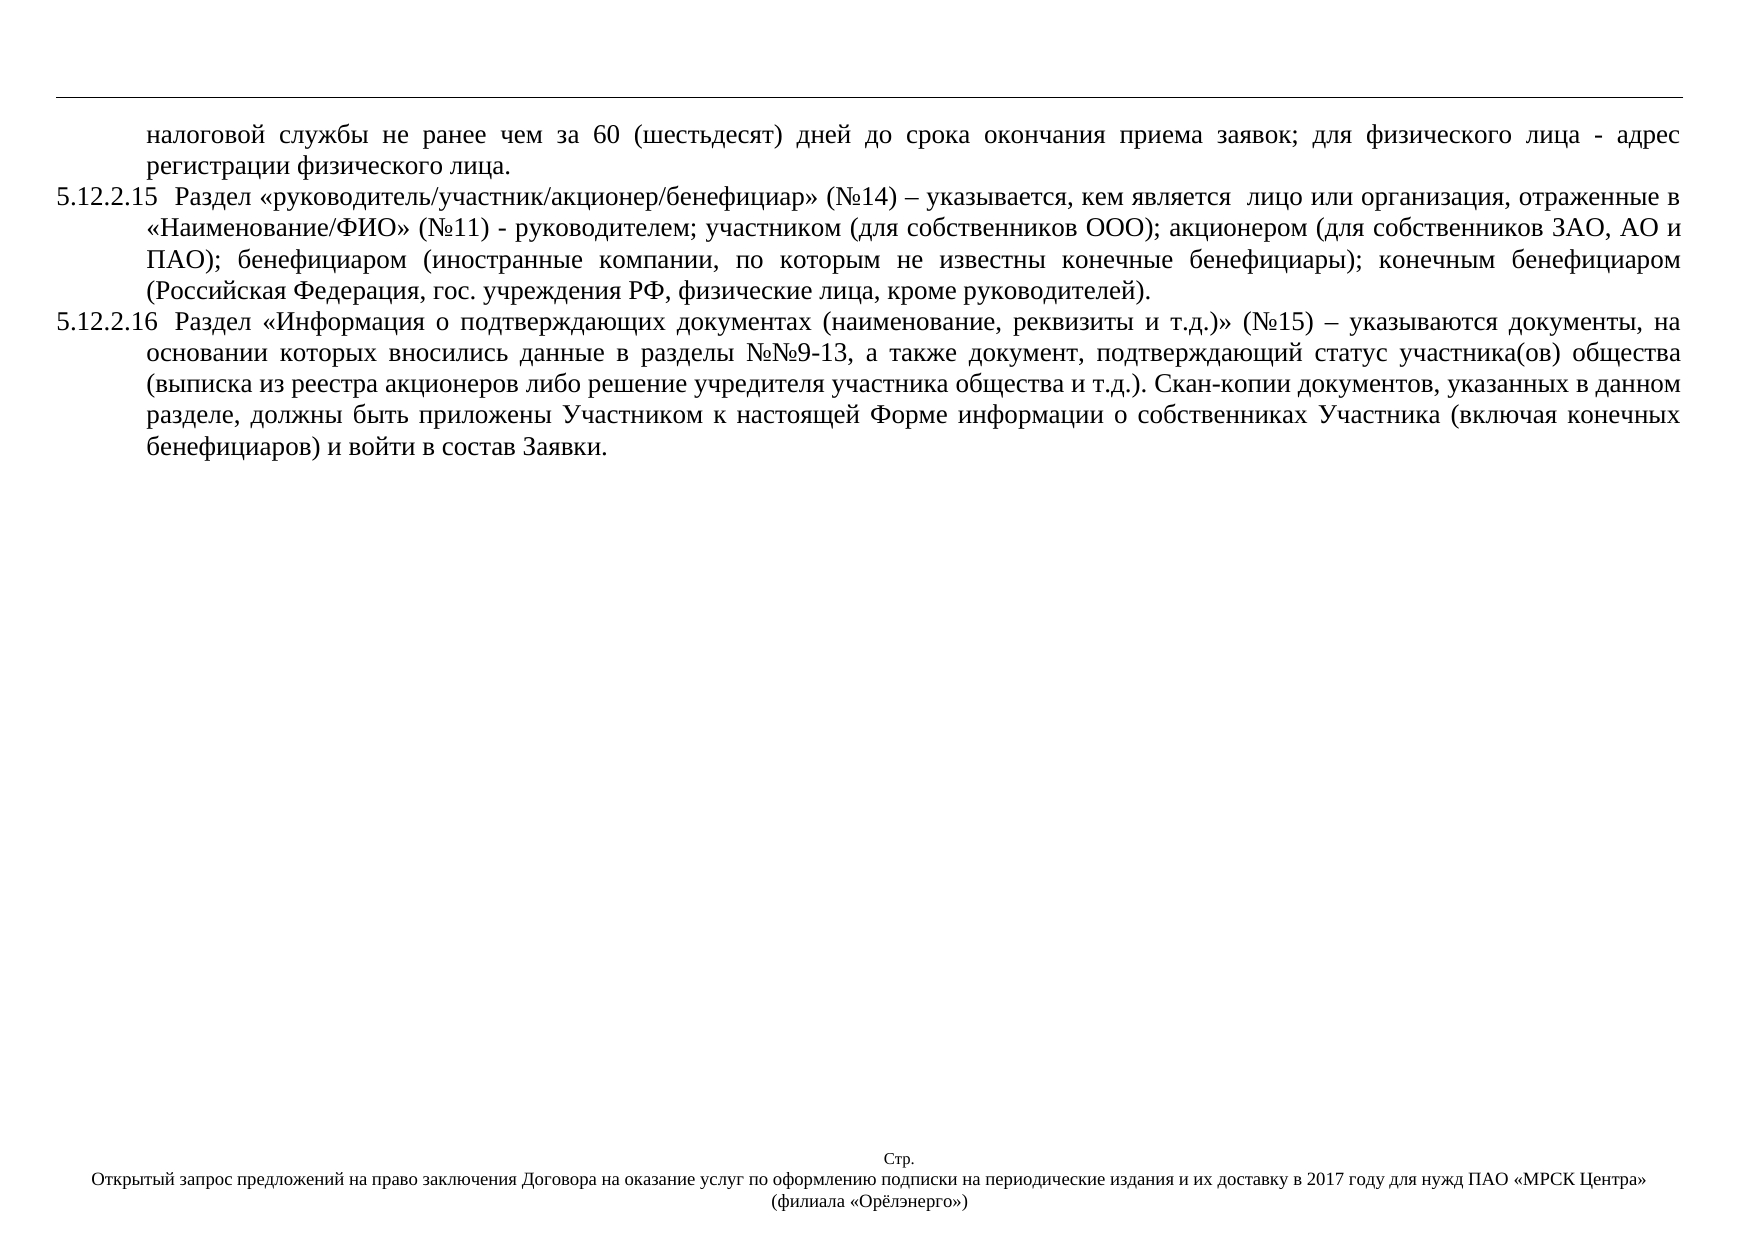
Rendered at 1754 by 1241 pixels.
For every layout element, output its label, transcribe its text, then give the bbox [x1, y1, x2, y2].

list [56, 118, 1683, 180]
list Раздел «Информация о подтверждающих документах (наименование, реквизиты и т.д.)» (№15) – указываются документы, на основании которых вносились данные в разделы №№9-13, а также документ, подтверждающий статус участника(ов) общества (выписка из реестра акционеров либо решение учредителя участника общества и т.д.). Скан-копии документов, указанных в данном разделе, должны быть приложены Участником к настоящей Форме информации о собственниках Участника (включая конечных бенефициаров) и войти в состав Заявки. [56, 305, 1683, 461]
list Раздел «руководитель/участник/акционер/бенефициар» (№14) – указывается, кем является лицо или организация, отраженные в «Наименование/ФИО» (№11) - руководителем; участником (для собственников ООО); акционером (для собственников ЗАО, АО и ПАО); бенефициаром (иностранные компании, по которым не известны конечные бенефициары); конечным бенефициаром (Российская Федерация, гос. учреждения РФ, физические лица, кроме руководителей). [56, 180, 1683, 305]
